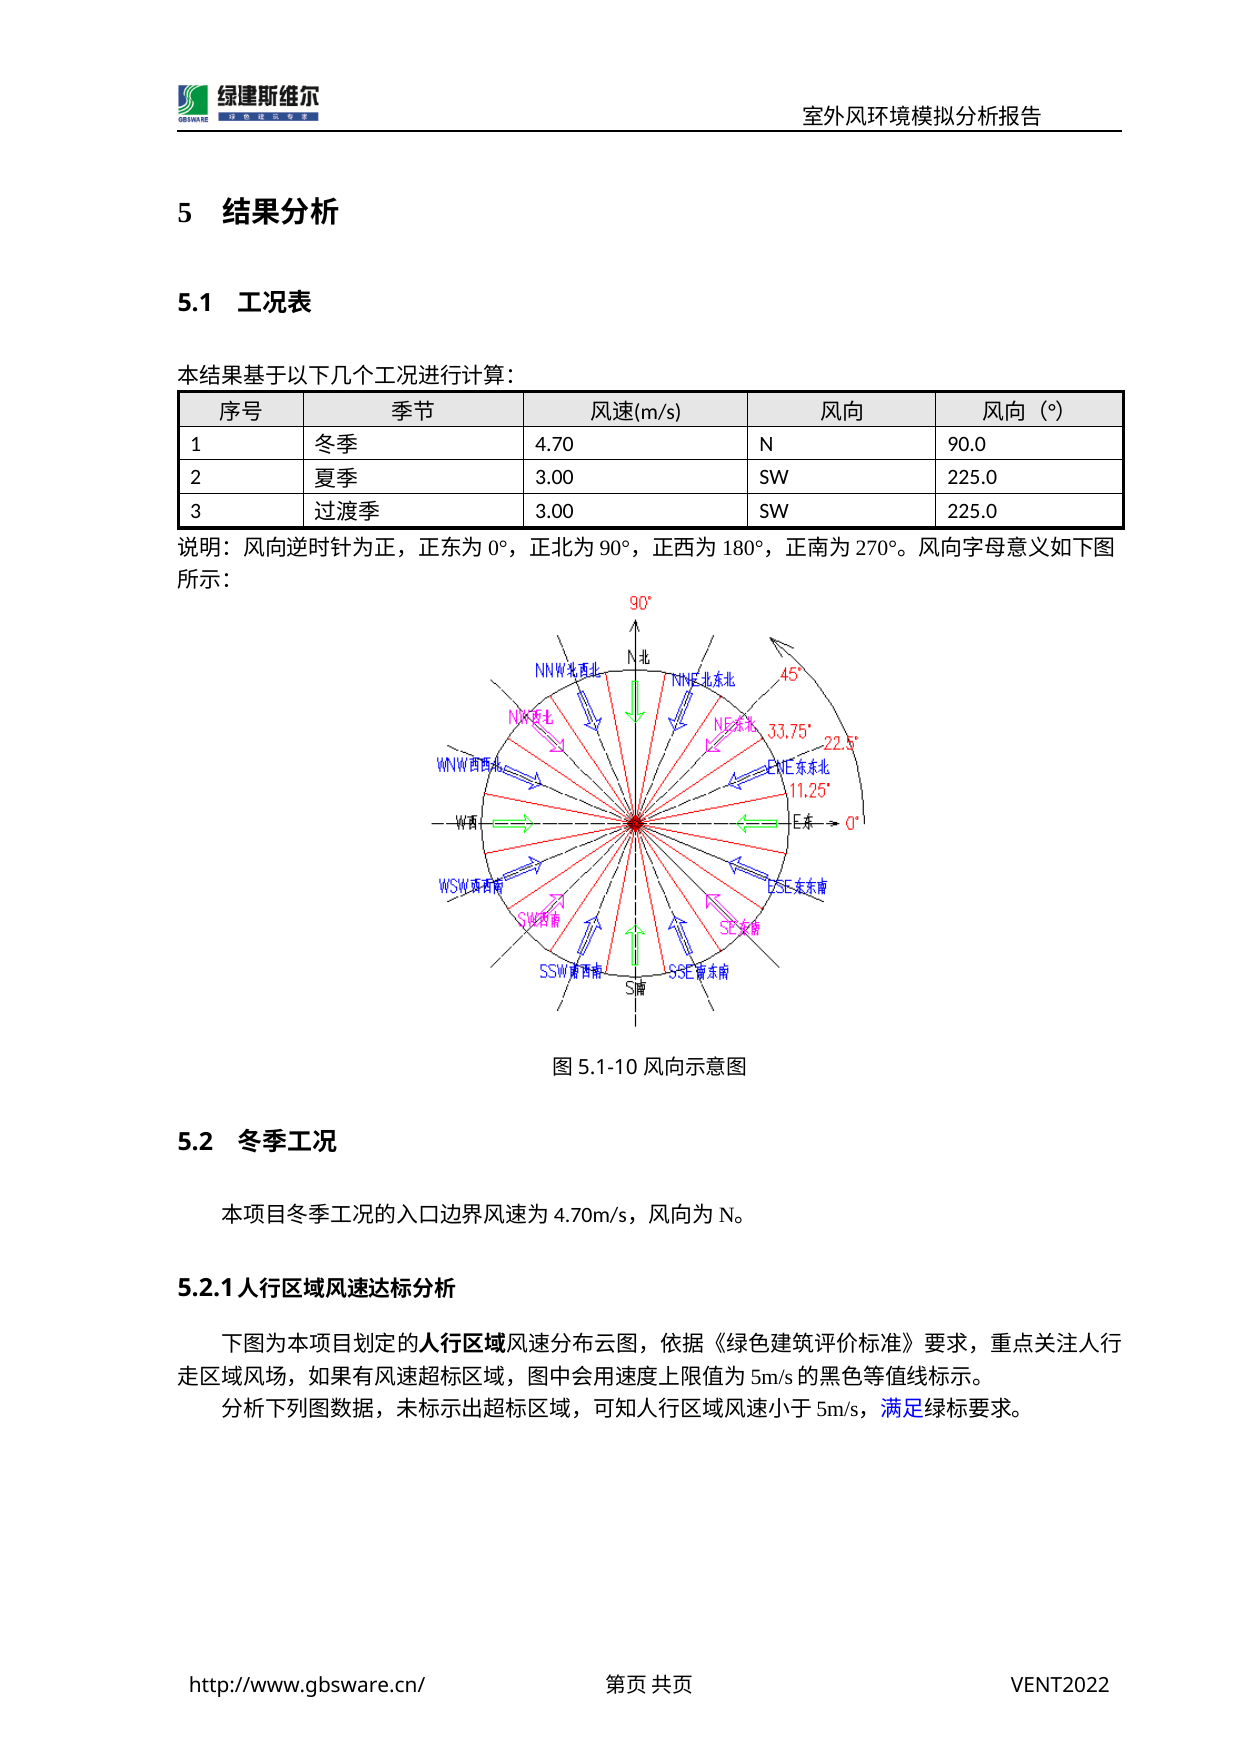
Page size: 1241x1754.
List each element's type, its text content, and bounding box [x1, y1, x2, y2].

subtitle 人行区域风速达标分析 [177, 1254, 1122, 1319]
table_header 风向（°） [936, 393, 1122, 426]
text 本结果基于以下几个工况进行计算： [177, 358, 1122, 390]
table_cell 3.00 [524, 460, 747, 493]
table_header 风向 [748, 393, 935, 426]
table_cell 3 [180, 494, 303, 526]
table_cell N [748, 427, 935, 459]
text 本项目冬季工况的入口边界风速为4.70m/s，风向为N。 [177, 1197, 1122, 1229]
table_cell 冬季 [304, 427, 523, 459]
picture [425, 594, 875, 1030]
subtitle 工况表 [177, 268, 1122, 333]
table_cell 90.0 [936, 427, 1122, 459]
subtitle 结果分析 [177, 178, 1122, 243]
table_cell 225.0 [936, 460, 1122, 493]
table_cell 4.70 [524, 427, 747, 459]
table_cell SW [748, 494, 935, 526]
picture [177, 82, 320, 124]
text 下图为本项目划定的人行区域风速分布云图，依据《绿色建筑评价标准》要求，重点关注人行走区域风场，如果有风速超标区域，图中会用速度上限值为5m/s的黑色等值线标示。 [177, 1326, 1122, 1391]
table_cell 3.00 [524, 494, 747, 526]
text 说明：风向逆时针为正，正东为0°，正北为90°，正西为180°，正南为270°。风向字母意义如下图所示： [177, 530, 1122, 594]
subtitle 冬季工况 [177, 1107, 1122, 1172]
table_header 风速(m/s) [524, 393, 747, 426]
table_cell 过渡季 [304, 494, 523, 526]
table_cell 2 [180, 460, 303, 493]
table_cell 1 [180, 427, 303, 459]
table_cell SW [748, 460, 935, 493]
table_cell 225.0 [936, 494, 1122, 526]
text 分析下列图数据，未标示出超标区域，可知人行区域风速小于5m/s，满足绿标要求。 [177, 1391, 1122, 1423]
table_cell 夏季 [304, 460, 523, 493]
table_header 序号 [180, 393, 303, 426]
table_header 季节 [304, 393, 523, 426]
